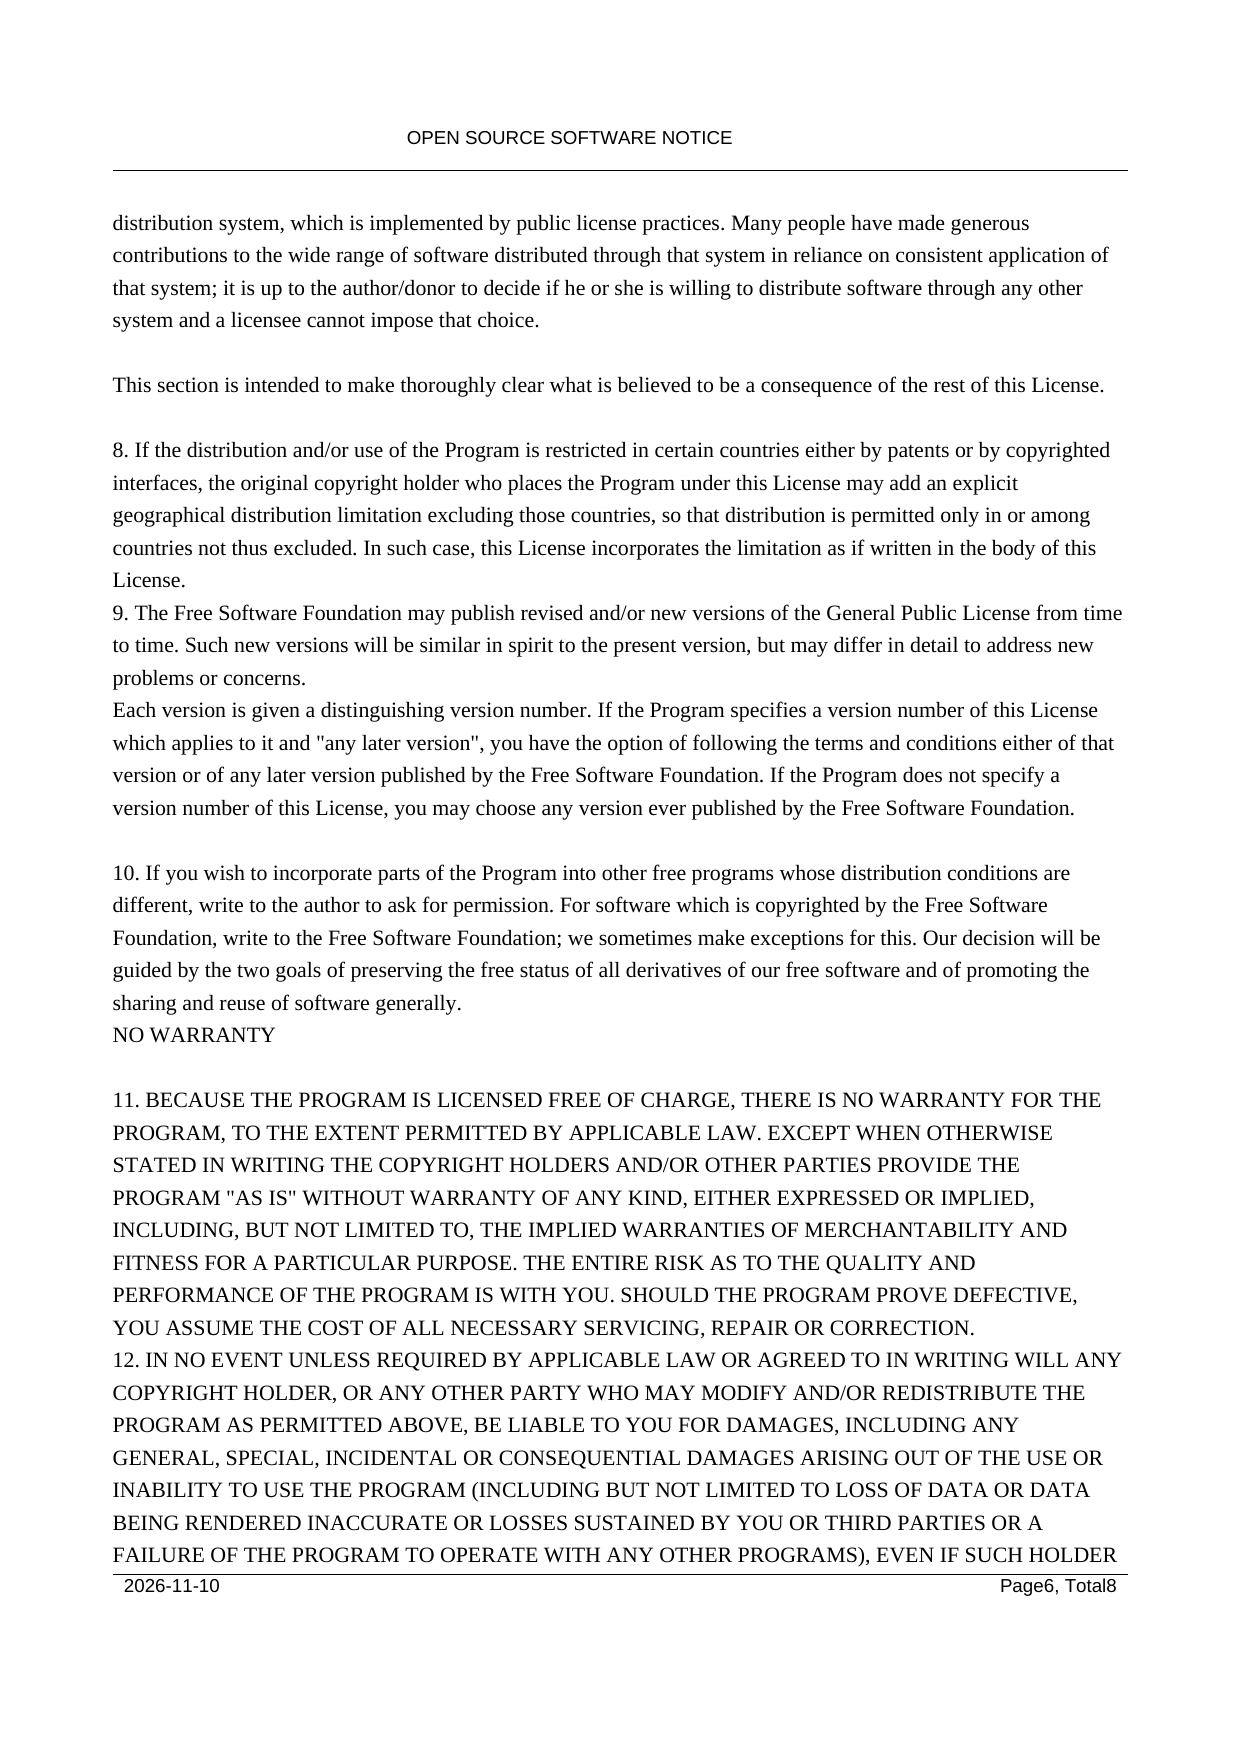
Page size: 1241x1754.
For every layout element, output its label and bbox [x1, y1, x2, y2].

text [112, 206, 1128, 1571]
